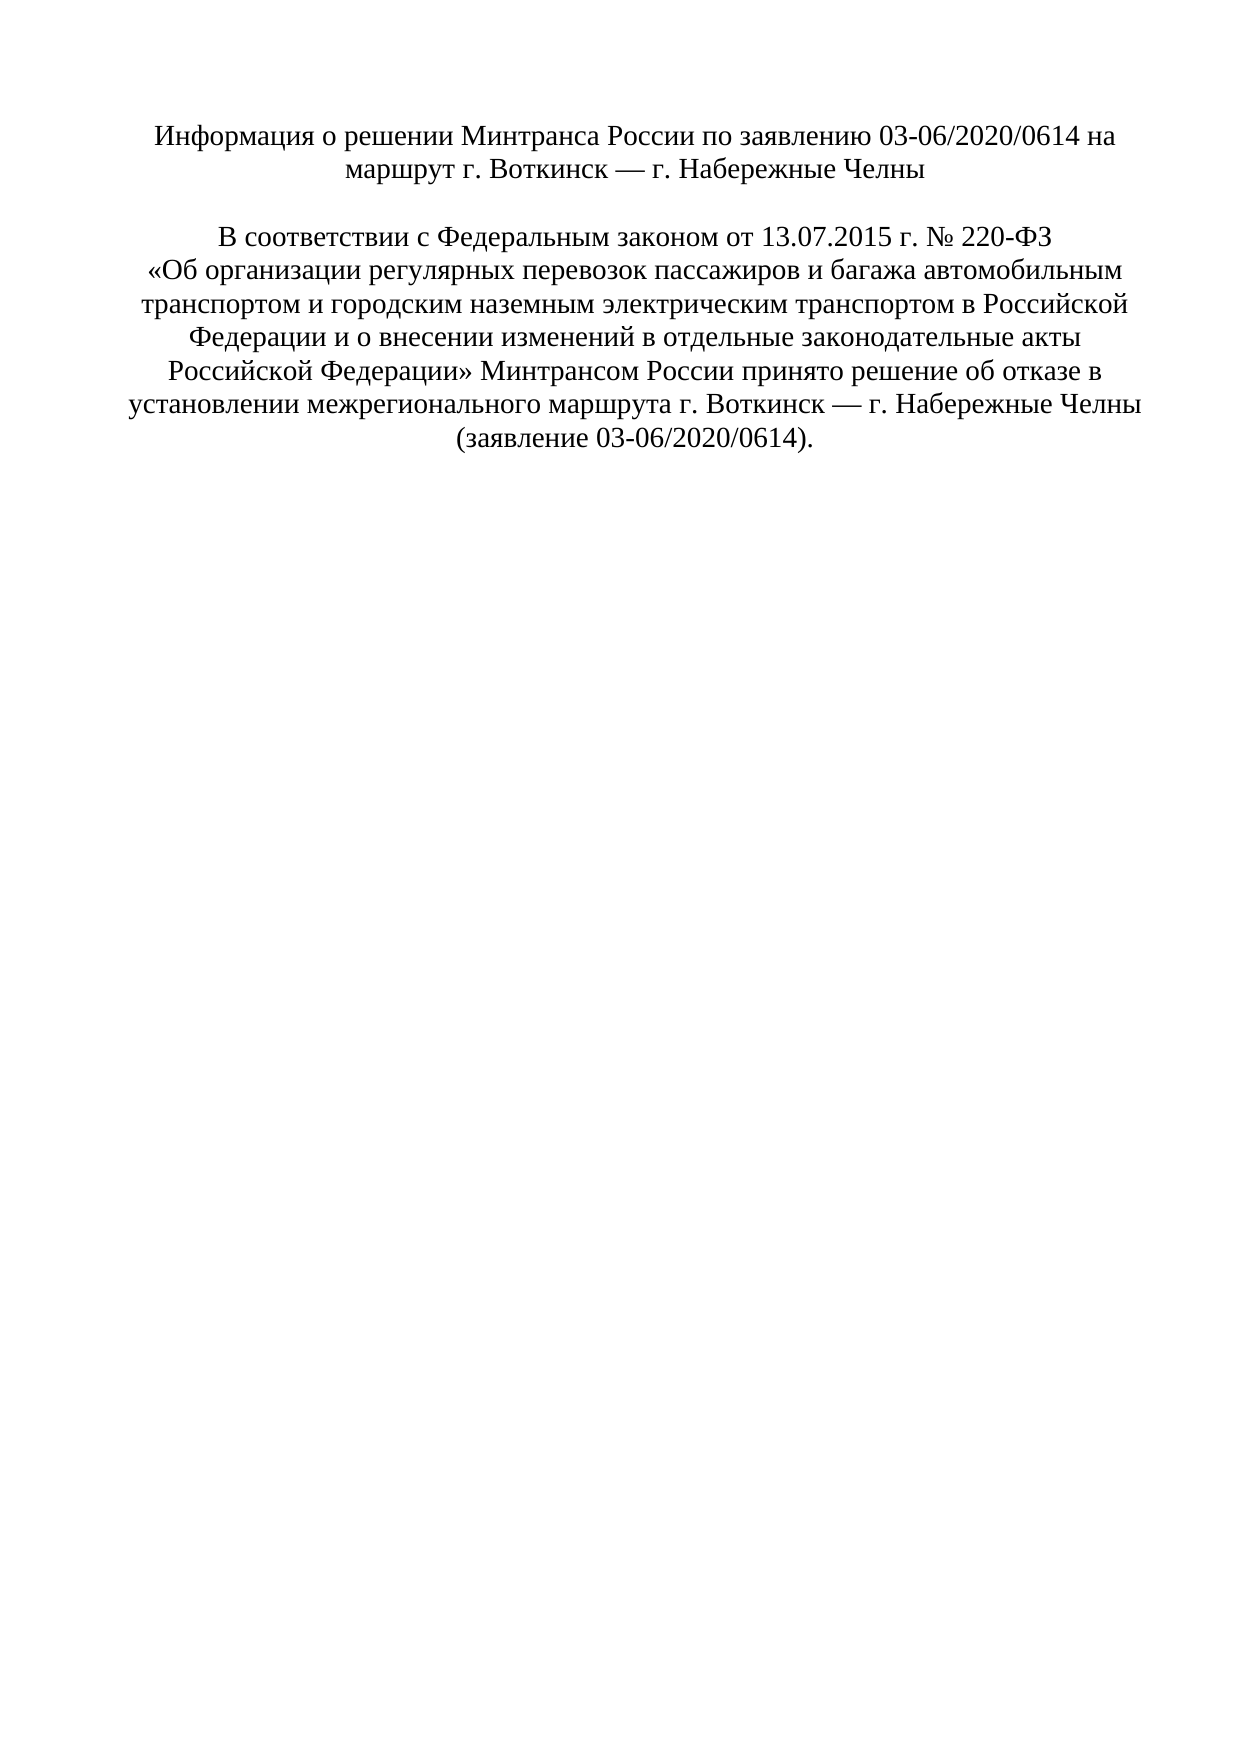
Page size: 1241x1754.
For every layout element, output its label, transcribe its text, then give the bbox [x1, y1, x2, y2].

text В соответствии с Федеральным законом от 13.07.2015 г. № 220-ФЗ «Об организации регулярных перевозок пассажиров и багажа автомобильным транспортом и городским наземным электрическим транспортом в Российской Федерации и о внесении изменений в отдельные законодательные акты Российской Федерации» Минтрансом России принято решение об отказе в установлении межрегионального маршрута г. Воткинск — г. Набережные Челны (заявление 03-06/2020/0614). [118, 219, 1152, 453]
text Информация о решении Минтранса России по заявлению 03-06/2020/0614 на маршрут г. Воткинск — г. Набережные Челны [118, 118, 1152, 185]
